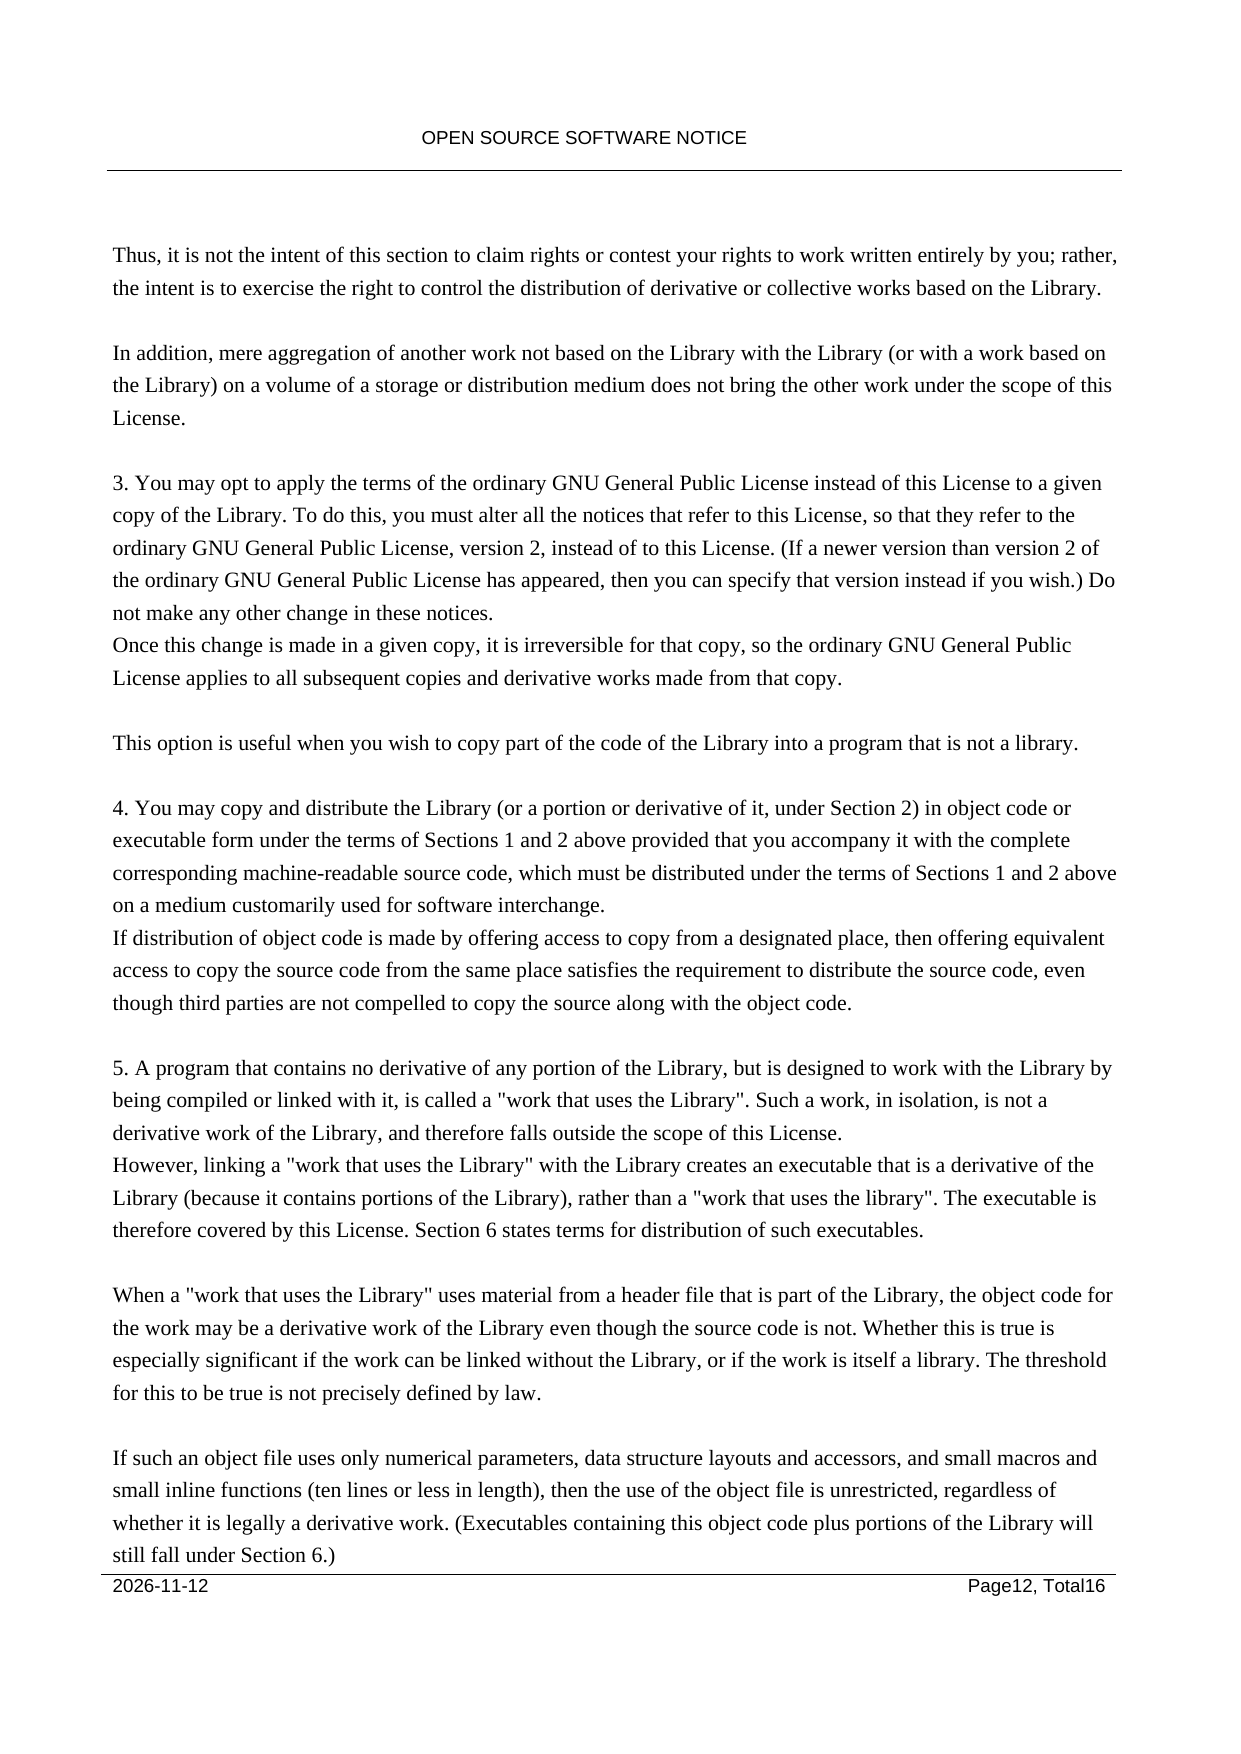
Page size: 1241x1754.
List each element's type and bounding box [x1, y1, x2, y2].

text [112, 206, 1128, 1571]
